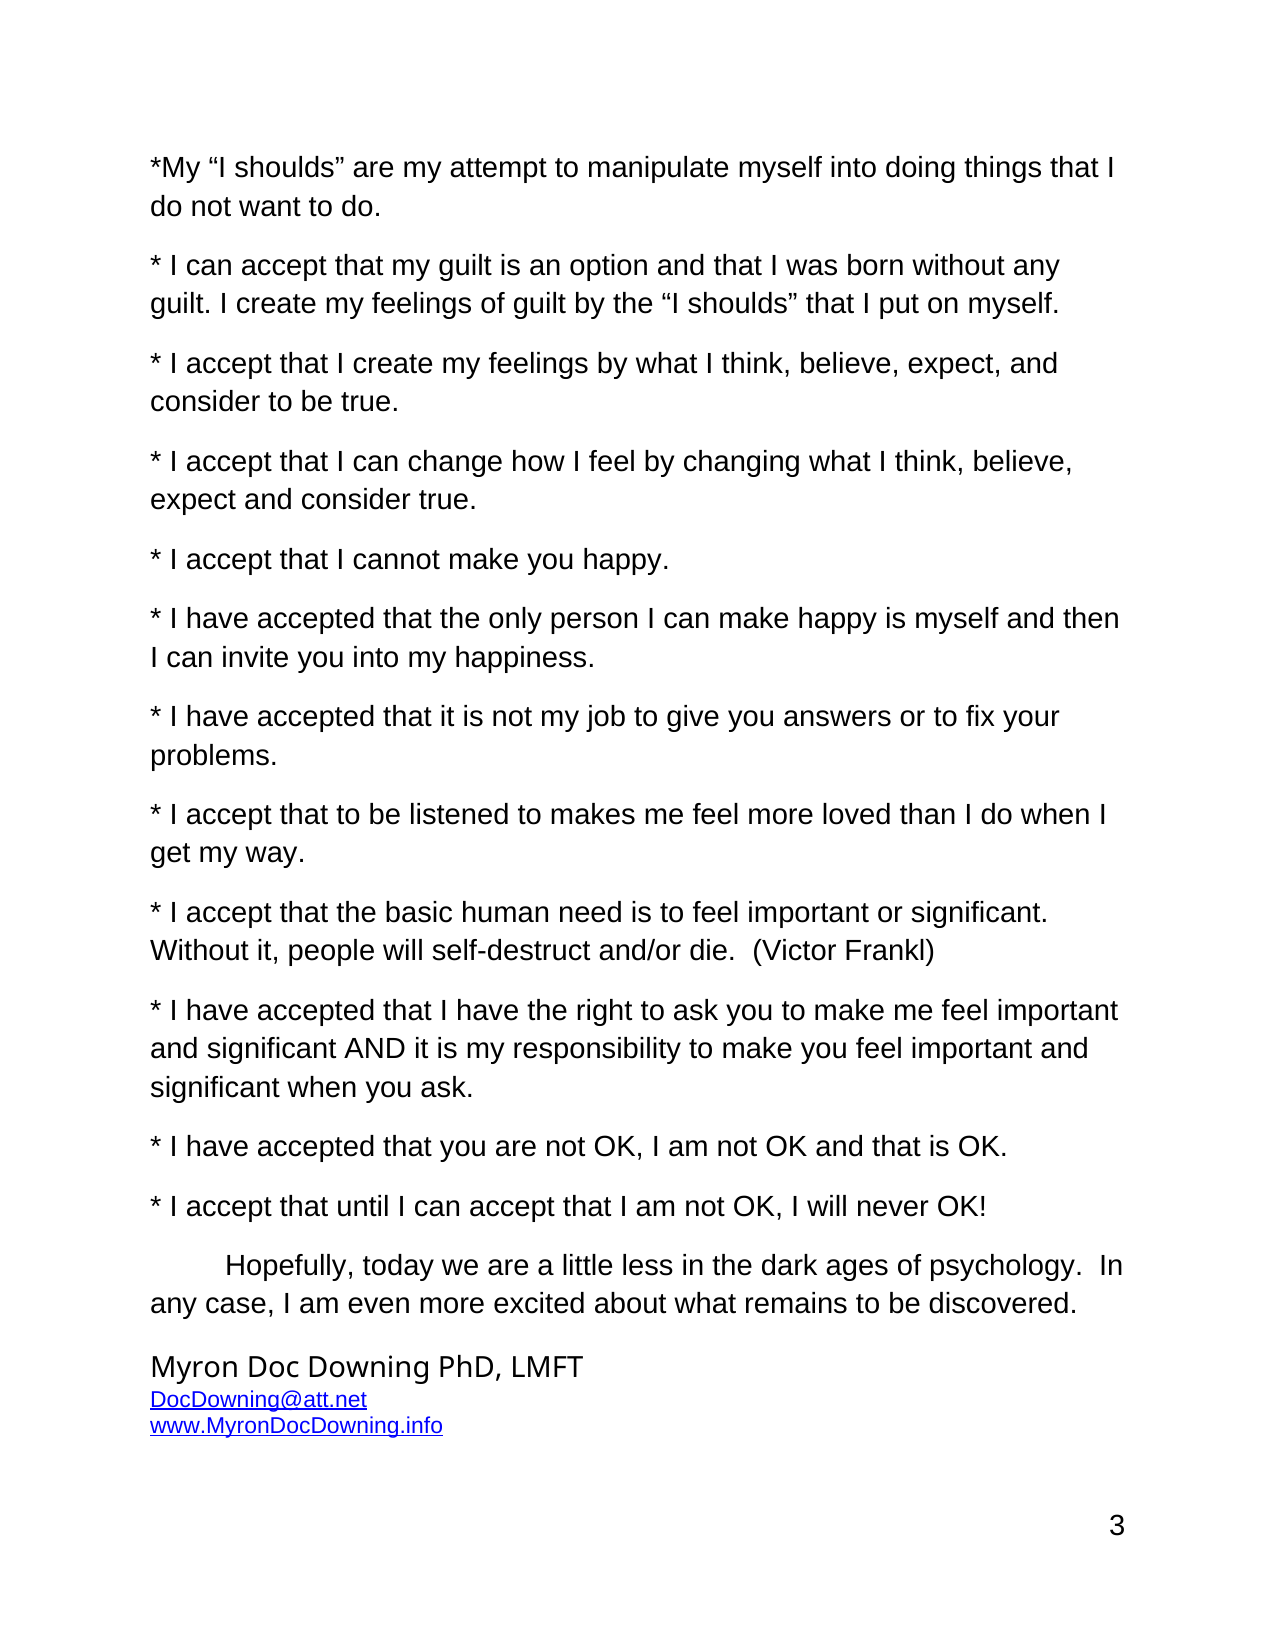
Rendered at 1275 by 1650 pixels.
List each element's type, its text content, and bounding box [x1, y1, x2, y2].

text Hopefully, today we are a little less in the dark ages of psychology. In any case, I am even more excited about what remains to be discovered. [150, 1248, 1125, 1320]
text * I have accepted that I have the right to ask you to make me feel important and significant AND it is my responsibility to make you feel important and significant when you ask. [150, 993, 1125, 1103]
text * I can accept that my guilt is an option and that I was born without any guilt. I create my feelings of guilt by the “I shoulds” that I put on myself. [150, 248, 1125, 320]
text * I accept that I can change how I feel by changing what I think, believe, expect and consider true. [150, 444, 1125, 516]
text * I accept that I cannot make you happy. [150, 542, 1125, 575]
text * I accept that I create my feelings by what I think, believe, expect, and consider to be true. [150, 346, 1125, 418]
text * I accept that the basic human need is to feel important or significant. Without it, people will self-destruct and/or die. (Victor Frankl) [150, 895, 1125, 967]
text * I have accepted that it is not my job to give you answers or to fix your problems. [150, 699, 1125, 771]
text * I have accepted that you are not OK, I am not OK and that is OK. [150, 1129, 1125, 1163]
text * I have accepted that the only person I can make happy is myself and then I can invite you into my happiness. [150, 601, 1125, 673]
text www.MyronDocDowning.info [150, 1412, 1125, 1438]
text Myron Doc Downing PhD, LMFT [150, 1346, 1125, 1386]
text *My “I shoulds” are my attempt to manipulate myself into doing things that I do not want to do. [150, 150, 1125, 222]
text * I accept that until I can accept that I am not OK, I will never OK! [150, 1188, 1125, 1222]
text * I accept that to be listened to makes me feel more loved than I do when I get my way. [150, 797, 1125, 869]
text DocDowning@att.net [150, 1386, 1125, 1412]
